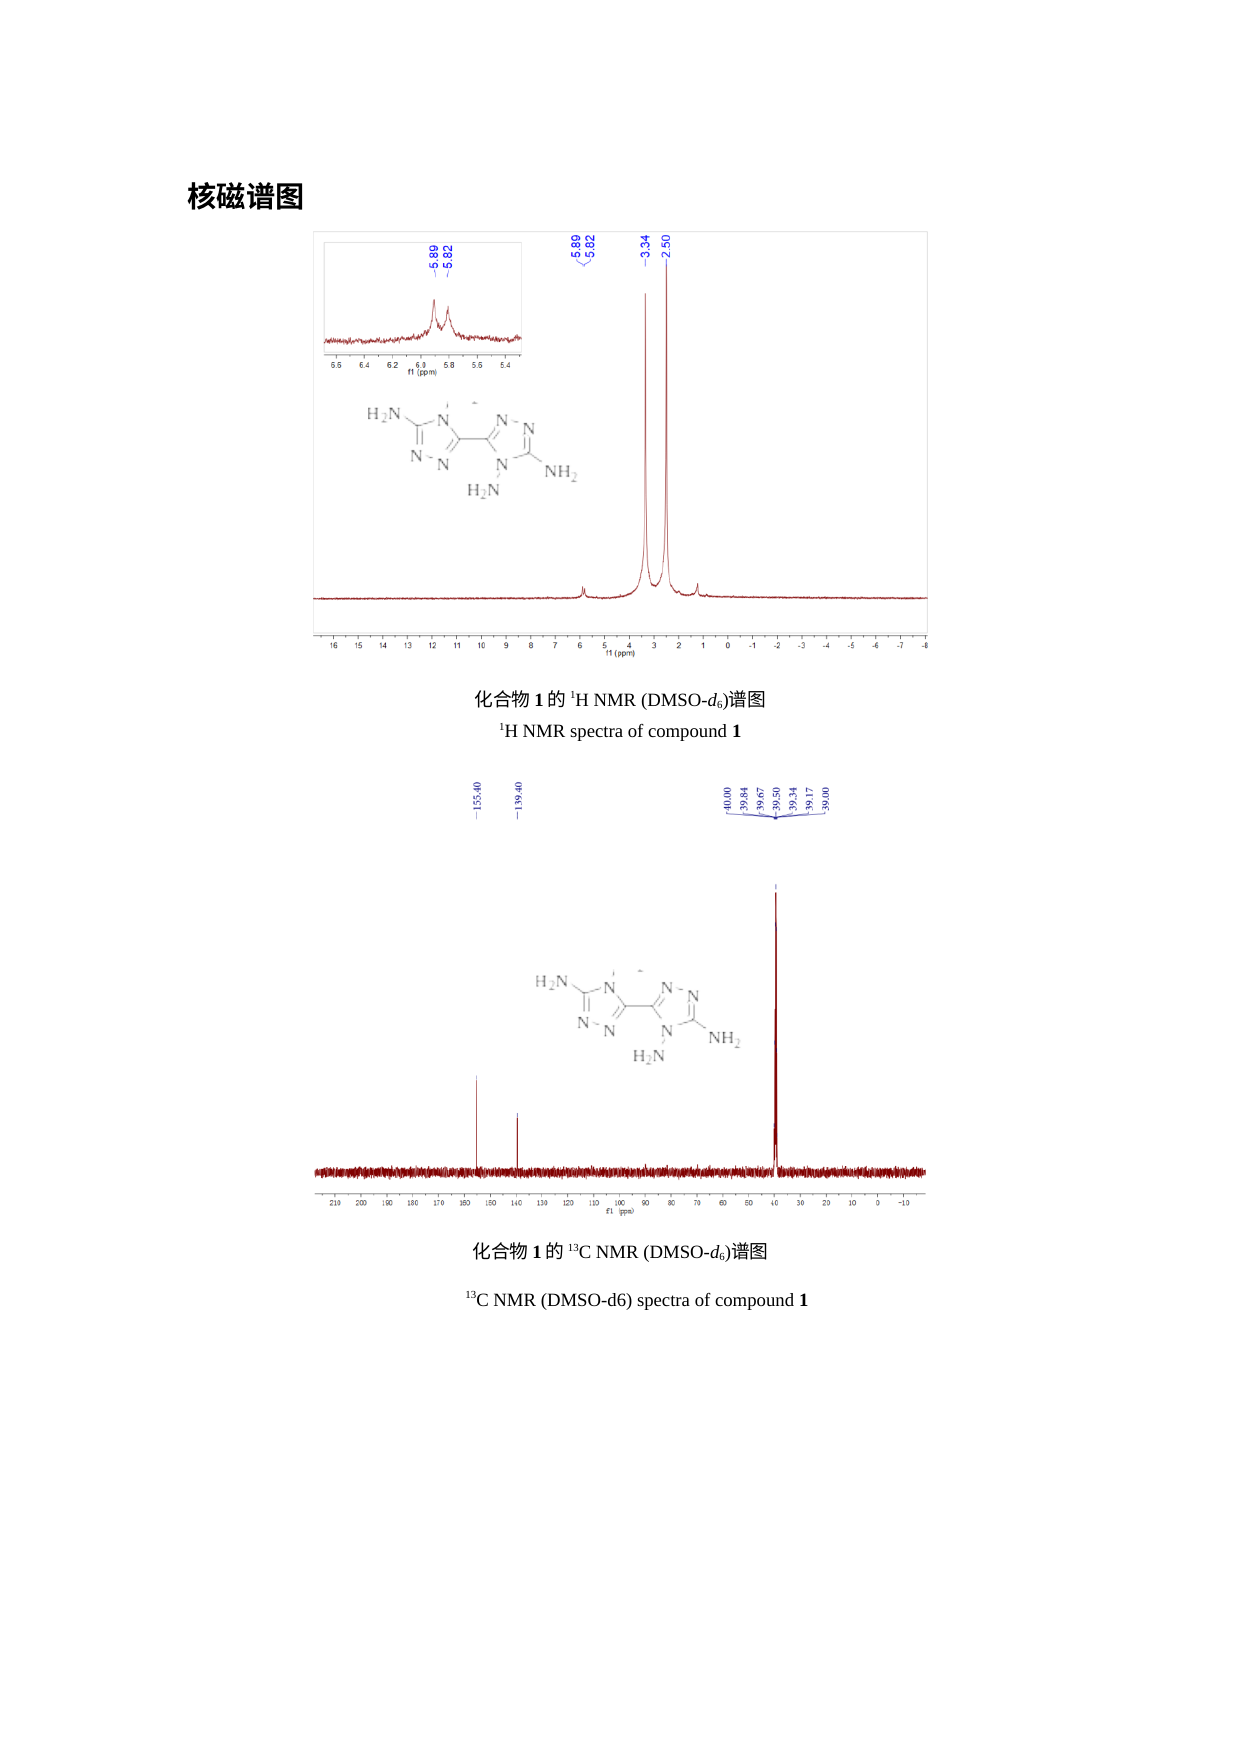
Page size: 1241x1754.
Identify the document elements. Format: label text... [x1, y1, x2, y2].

picture [314, 779, 926, 1216]
picture [307, 227, 933, 664]
text 1H NMR spectra of compound 1 [187, 714, 1053, 747]
text 核磁谱图 [187, 162, 1053, 227]
text 化合物1的1H NMR (DMSO-d6)谱图 [187, 682, 1053, 714]
text 化合物1的13C NMR (DMSO-d6)谱图 [187, 1234, 1053, 1267]
text 13C NMR (DMSO-d6) spectra of compound 1 [221, 1283, 1053, 1316]
